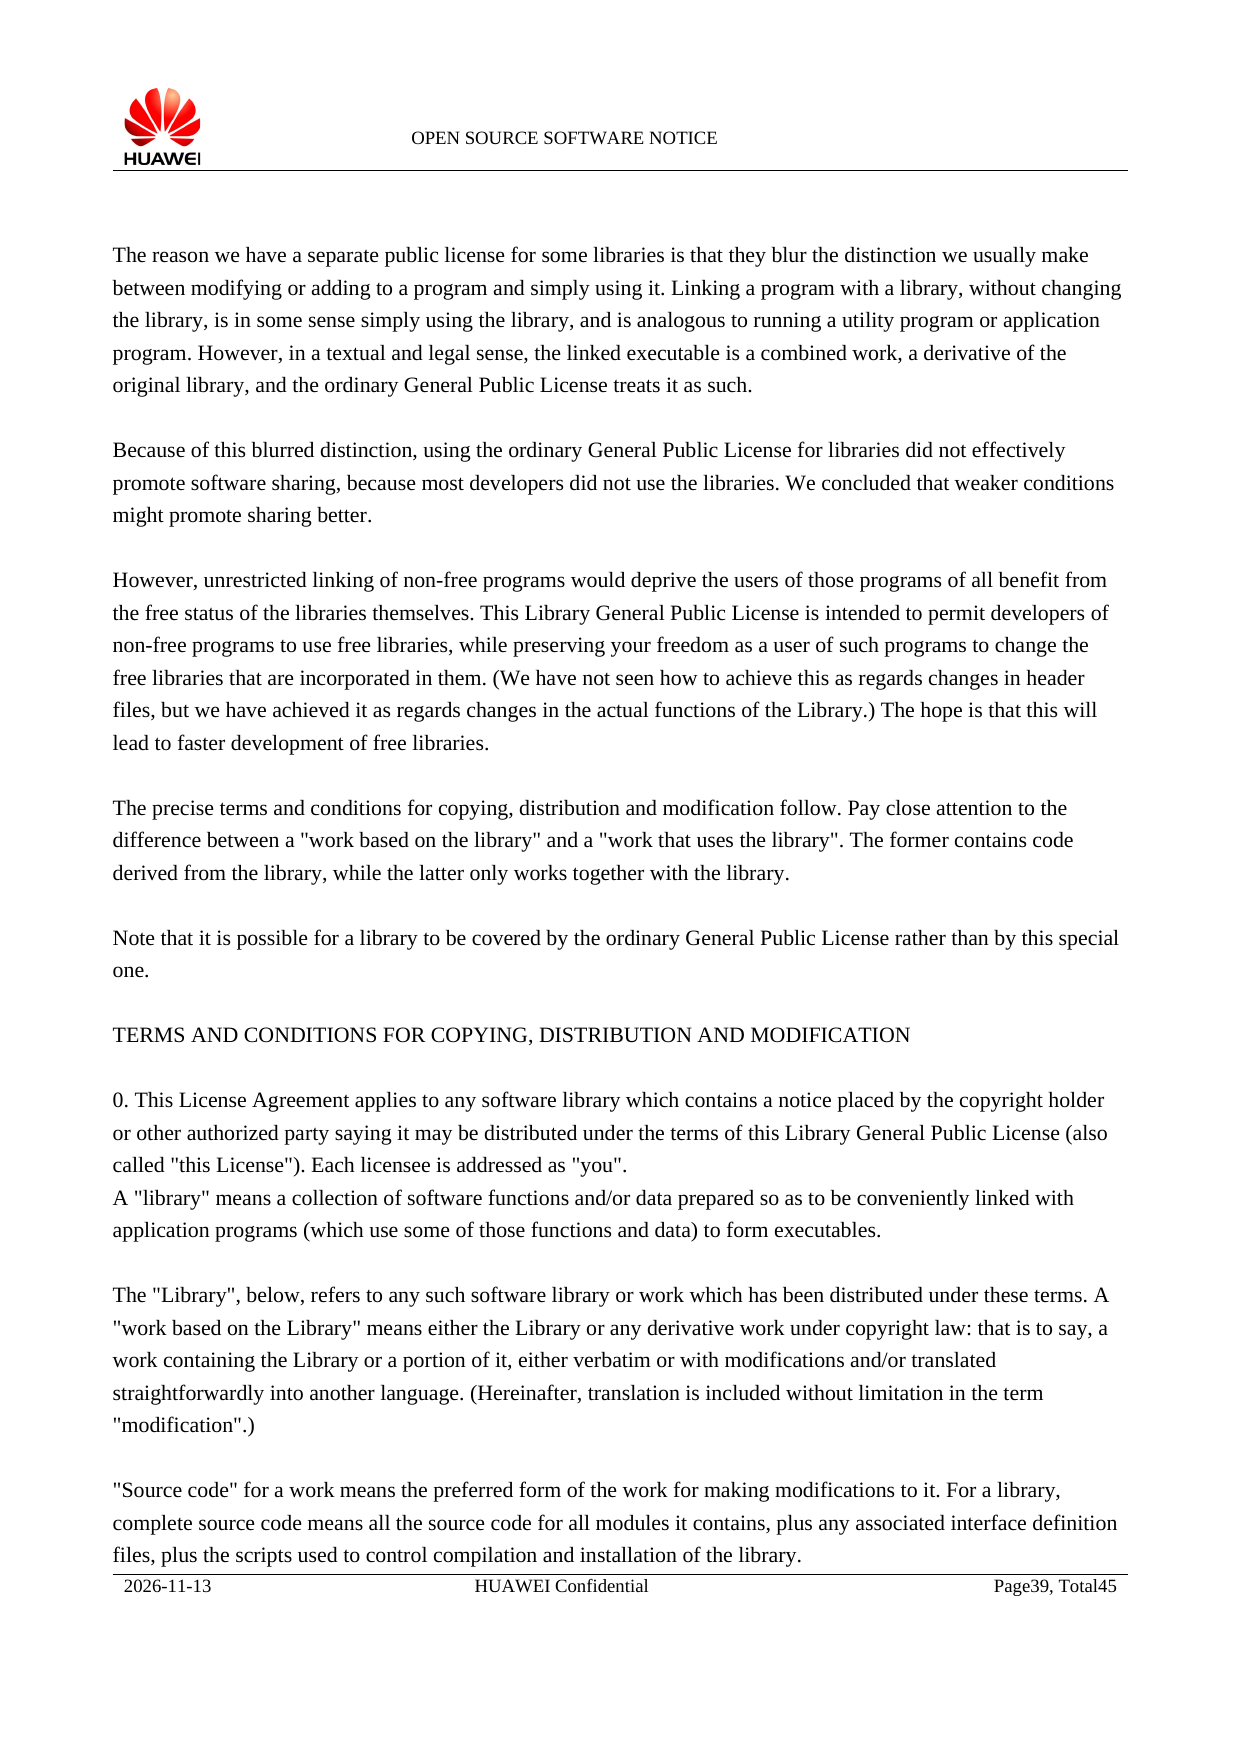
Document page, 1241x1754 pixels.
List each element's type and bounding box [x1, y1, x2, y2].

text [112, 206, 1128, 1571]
picture [124, 88, 201, 165]
